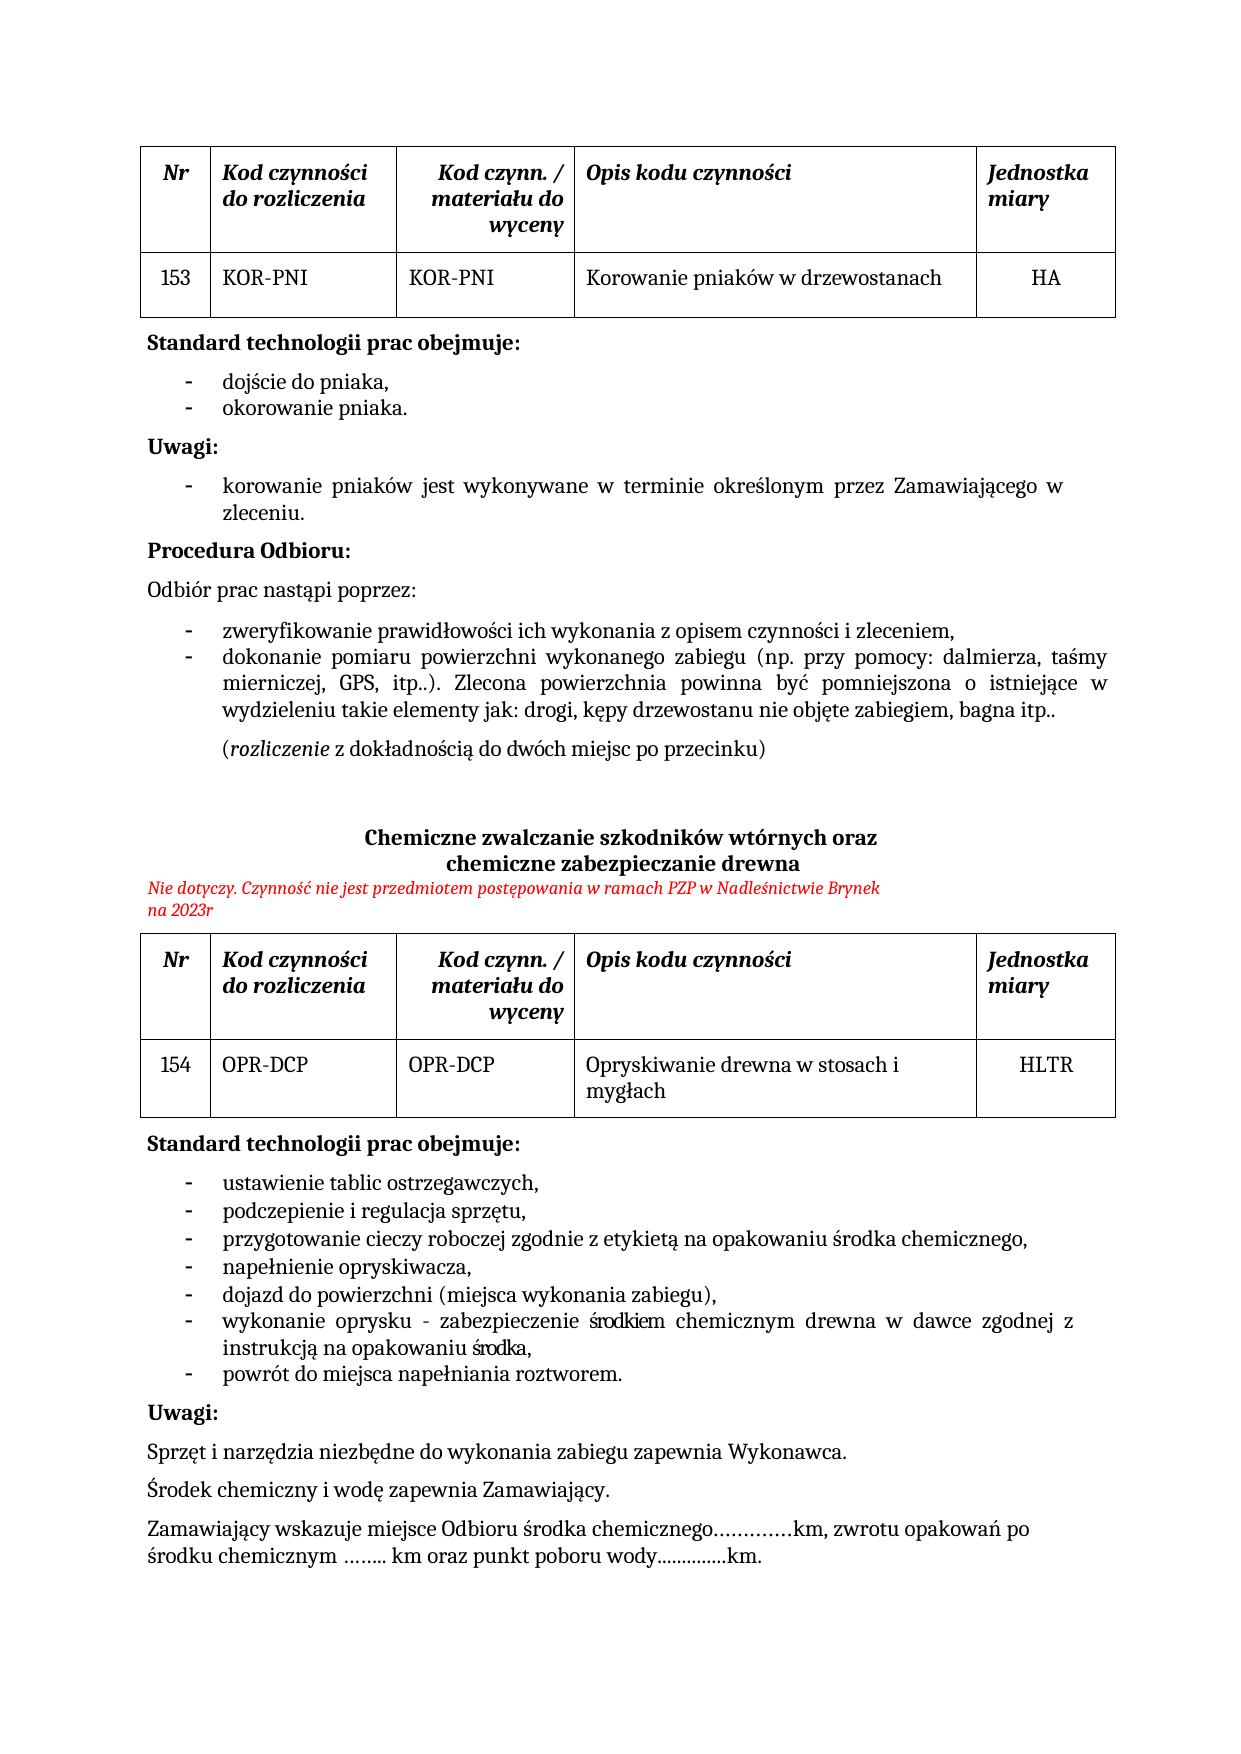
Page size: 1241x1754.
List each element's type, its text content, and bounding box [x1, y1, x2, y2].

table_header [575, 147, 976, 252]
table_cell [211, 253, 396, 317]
list ustawienie tablic ostrzegawczych, [185, 1169, 1138, 1196]
subtitle Uwagi: [147, 434, 1138, 460]
list wykonanie oprysku - zabezpieczenie środkiem chemicznym drewna w dawce zgodnej z instrukcją na opakowaniu środka, [185, 1308, 1108, 1361]
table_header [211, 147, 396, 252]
list okorowanie pniaka. [185, 395, 1138, 421]
subtitle Chemiczne zwalczanie szkodników wtórnych oraz chemiczne zabezpieczanie drewna [364, 825, 892, 877]
list korowanie pniaków jest wykonywane w terminie określonym przez Zamawiającego w zleceniu. [185, 473, 1108, 526]
text środku chemicznym …….. km oraz punkt poboru wody km. [147, 1542, 1138, 1569]
list dojście do pniaka, [185, 369, 1138, 395]
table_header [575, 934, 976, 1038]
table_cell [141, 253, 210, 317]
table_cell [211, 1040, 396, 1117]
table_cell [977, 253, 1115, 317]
list przygotowanie cieczy roboczej zgodnie z etykietą na opakowaniu środka chemicznego, [185, 1224, 1138, 1252]
subtitle Procedura Odbioru: [147, 538, 1138, 564]
text Sprzęt i narzędzia niezbędne do wykonania zabiegu zapewnia Wykonawca. Środek chemiczny i wodę zapewnia Zamawiający. [147, 1439, 882, 1503]
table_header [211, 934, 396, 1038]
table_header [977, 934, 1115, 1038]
text Odbiór prac nastąpi poprzez: [147, 577, 1138, 603]
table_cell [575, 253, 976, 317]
list dojazd do powierzchni (miejsca wykonania zabiegu), [185, 1280, 1138, 1308]
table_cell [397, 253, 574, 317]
subtitle Standard technologii prac obejmuje: [147, 330, 1138, 356]
text Zamawiający wskazuje miejsce Odbioru środka chemicznego km, zwrotu opakowań po [147, 1515, 1138, 1542]
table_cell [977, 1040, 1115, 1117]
list podczepienie i regulacja sprzętu, [185, 1196, 1138, 1224]
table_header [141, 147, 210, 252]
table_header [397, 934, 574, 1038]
list powrót do miejsca napełniania roztworem. [185, 1361, 1138, 1387]
list zweryfikowanie prawidłowości ich wykonania z opisem czynności i zleceniem, [185, 616, 1138, 644]
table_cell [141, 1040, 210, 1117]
text (rozliczenie z dokładnością do dwóch miejsc po przecinku) [221, 736, 1138, 762]
list napełnienie opryskiwacza, [185, 1252, 1138, 1280]
text Standard technologii prac obejmuje: [147, 1131, 1138, 1157]
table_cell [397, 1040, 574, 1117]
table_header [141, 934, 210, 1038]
subtitle Nie dotyczy. Czynność nie jest przedmiotem postępowania w ramach PZP w Nadleśnictwie Brynek na 2023r [147, 877, 892, 921]
list dokonanie pomiaru powierzchni wykonanego zabiegu (np. przy pomocy: dalmierza, taśmy mierniczej, GPS, itp..). Zlecona powierzchnia powinna być pomniejszona o istniejące w wydzieleniu takie elementy jak: drogi, kępy drzewostanu nie objęte zabiegiem, bagna itp.. [185, 644, 1108, 723]
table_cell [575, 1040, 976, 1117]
subtitle Uwagi: [147, 1400, 1138, 1426]
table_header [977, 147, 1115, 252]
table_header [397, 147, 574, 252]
